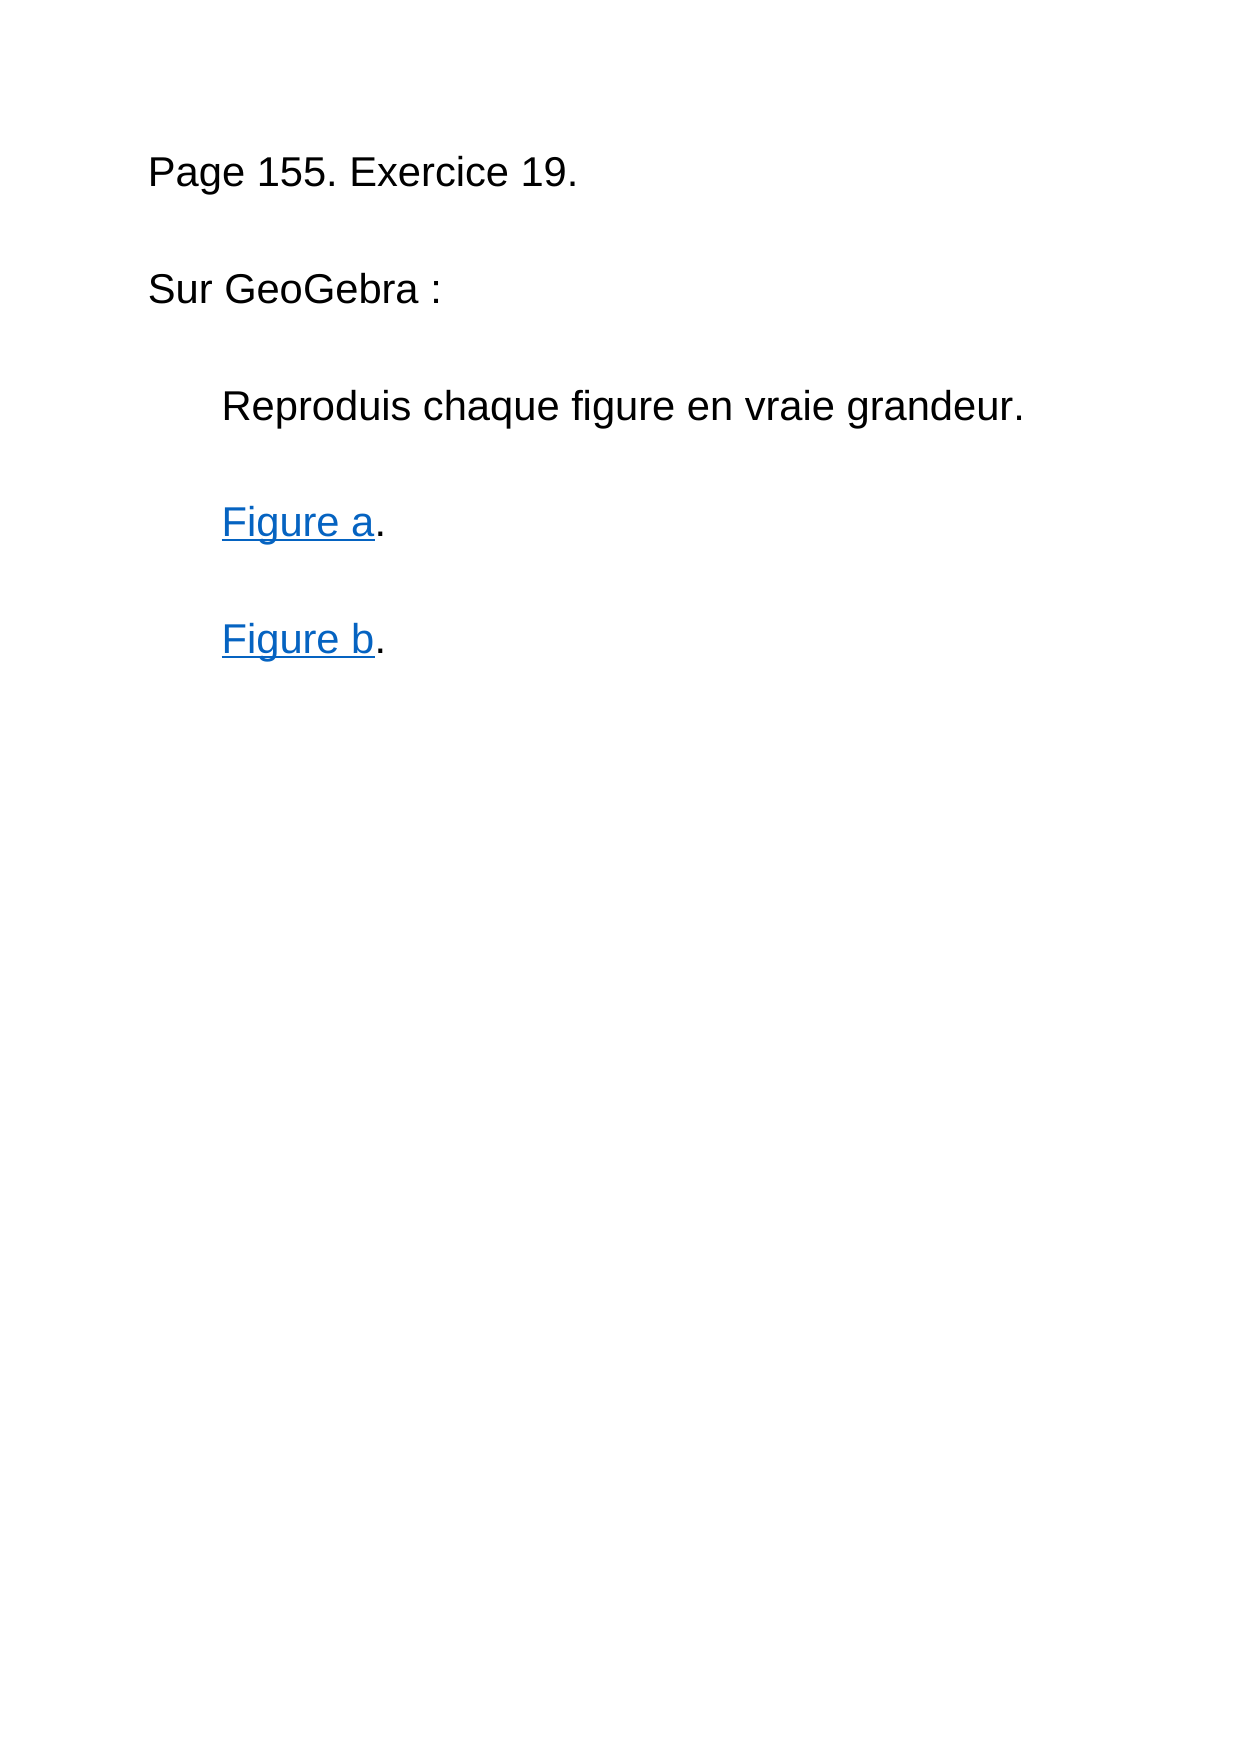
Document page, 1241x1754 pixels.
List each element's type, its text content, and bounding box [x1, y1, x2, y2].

text Figure a. [148, 498, 1093, 546]
text Reproduis chaque figure en vraie grandeur. [148, 381, 1093, 429]
text Page 155. Exercice 19. [148, 148, 1093, 196]
text Figure b. [221, 614, 1093, 662]
text Sur GeoGebra : [148, 264, 1093, 312]
